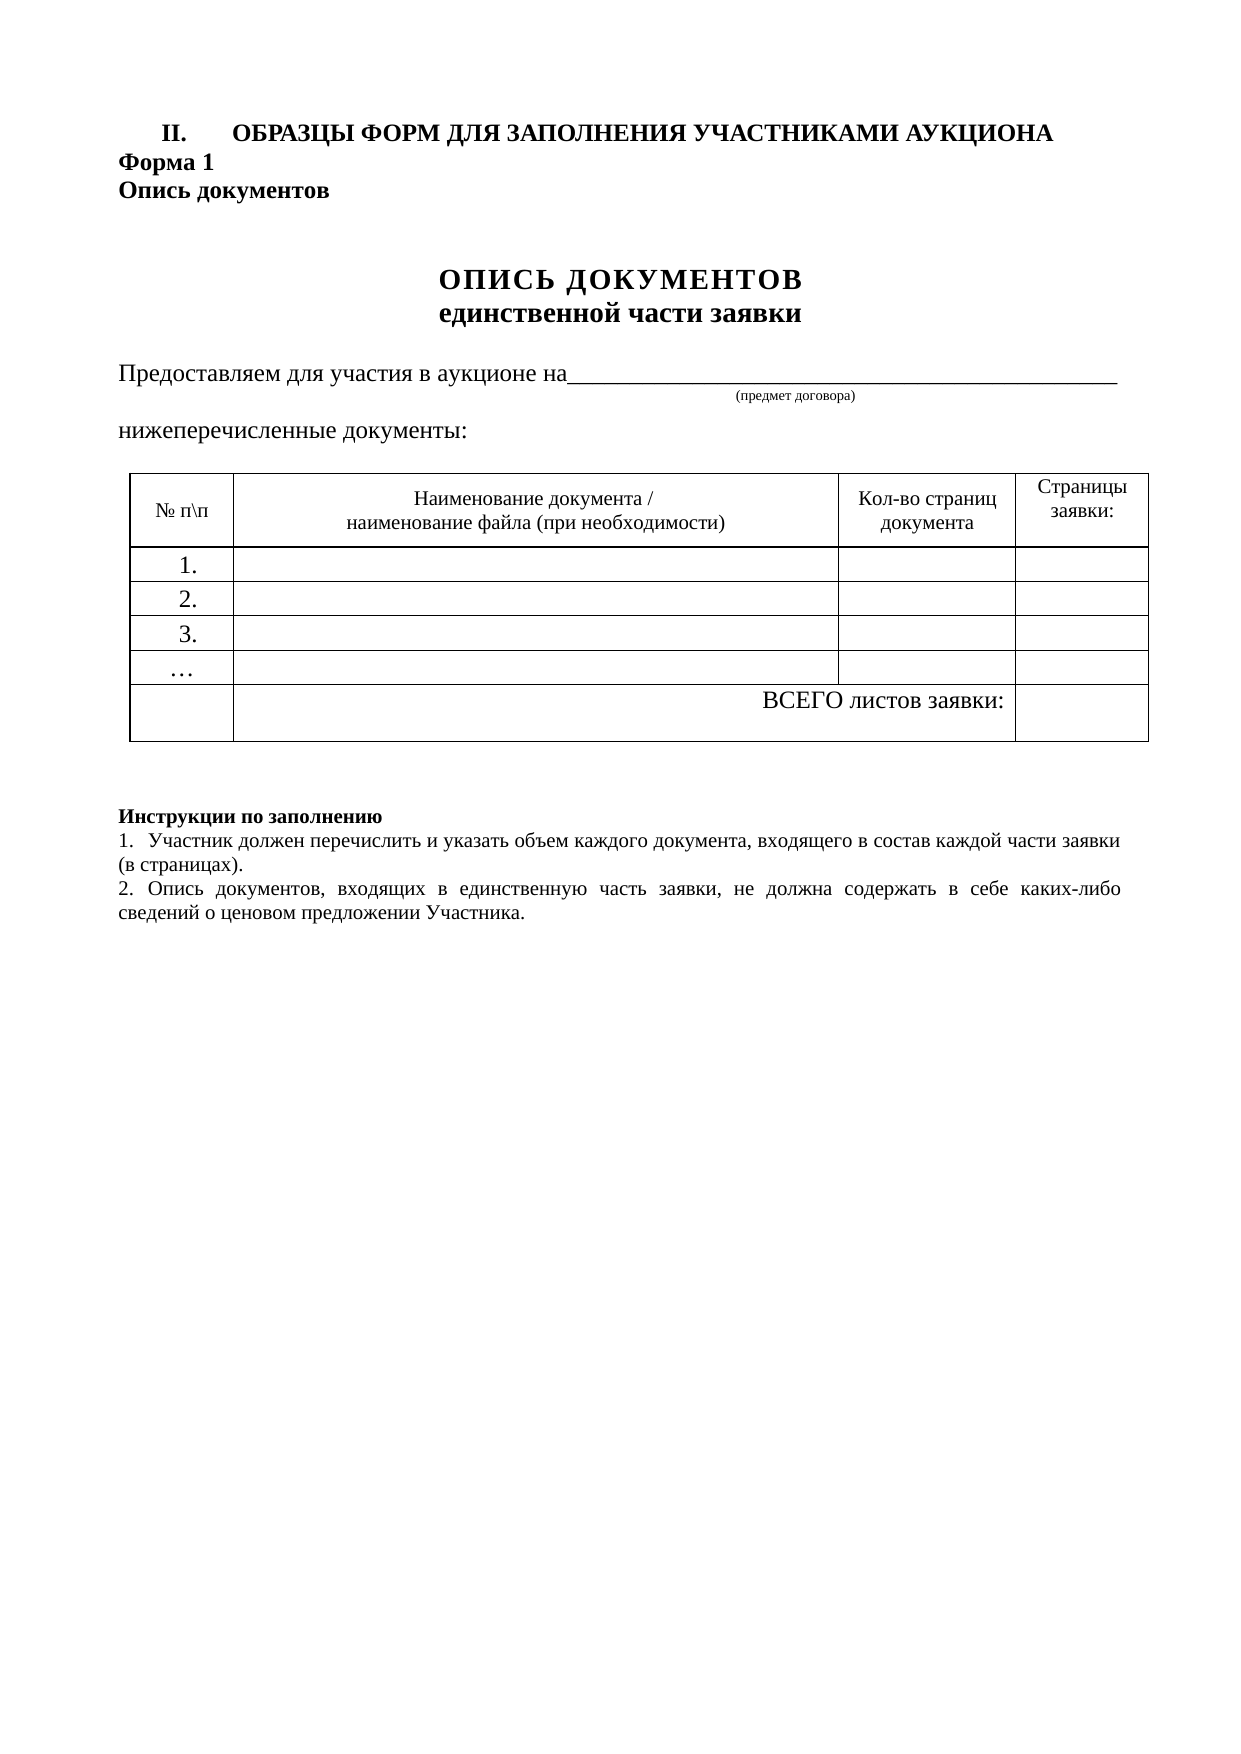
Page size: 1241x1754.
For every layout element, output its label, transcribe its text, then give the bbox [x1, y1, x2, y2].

table_cell [1016, 651, 1148, 684]
table_cell [839, 616, 1015, 650]
table_header Кол-во страниц документа [839, 474, 1015, 546]
table_cell [839, 651, 1015, 684]
text Опись документов [118, 176, 1122, 204]
table_cell [131, 548, 233, 581]
table_cell [234, 582, 838, 615]
subtitle ОБРАЗЦЫ ФОРМ ДЛЯ ЗАПОЛНЕНИЯ УЧАСТНИКАМИ АУКЦИОНА [118, 118, 1122, 147]
table_cell [131, 685, 233, 741]
table_cell [131, 616, 233, 650]
table_cell [234, 651, 838, 684]
text Инструкции по заполнению [118, 804, 1122, 828]
table_cell [1016, 548, 1148, 581]
table_cell ВСЕГО листов заявки: [234, 685, 1015, 741]
table_cell [131, 582, 233, 615]
table_cell [839, 548, 1015, 581]
list единственной части заявки [118, 295, 1122, 329]
table_cell [1016, 616, 1148, 650]
table_header № п\п [131, 474, 233, 546]
text ОПИСЬ ДОКУМЕНТОВ [118, 262, 1122, 295]
list Опись документов, входящих в единственную часть заявки, не должна содержать в себе каких-либо сведений о ценовом предложении Участника. [118, 876, 1122, 924]
table_header Наименование документа / наименование файла (при необходимости) [234, 474, 838, 546]
text Форма 1 [118, 147, 1122, 176]
table_cell [1016, 582, 1148, 615]
table_cell [234, 616, 838, 650]
text Предоставляем для участия в аукционе на____________________________________________ [118, 358, 1122, 386]
table_cell [839, 582, 1015, 615]
table_cell [1016, 685, 1148, 741]
text нижеперечисленные документы: [118, 415, 1122, 444]
table_cell [234, 548, 838, 581]
table_header Страницы заявки: [1016, 474, 1148, 546]
text (предмет договора) [118, 386, 1122, 415]
list Участник должен перечислить и указать объем каждого документа, входящего в состав каждой части заявки (в страницах). [118, 828, 1122, 876]
table_cell … [131, 651, 233, 684]
